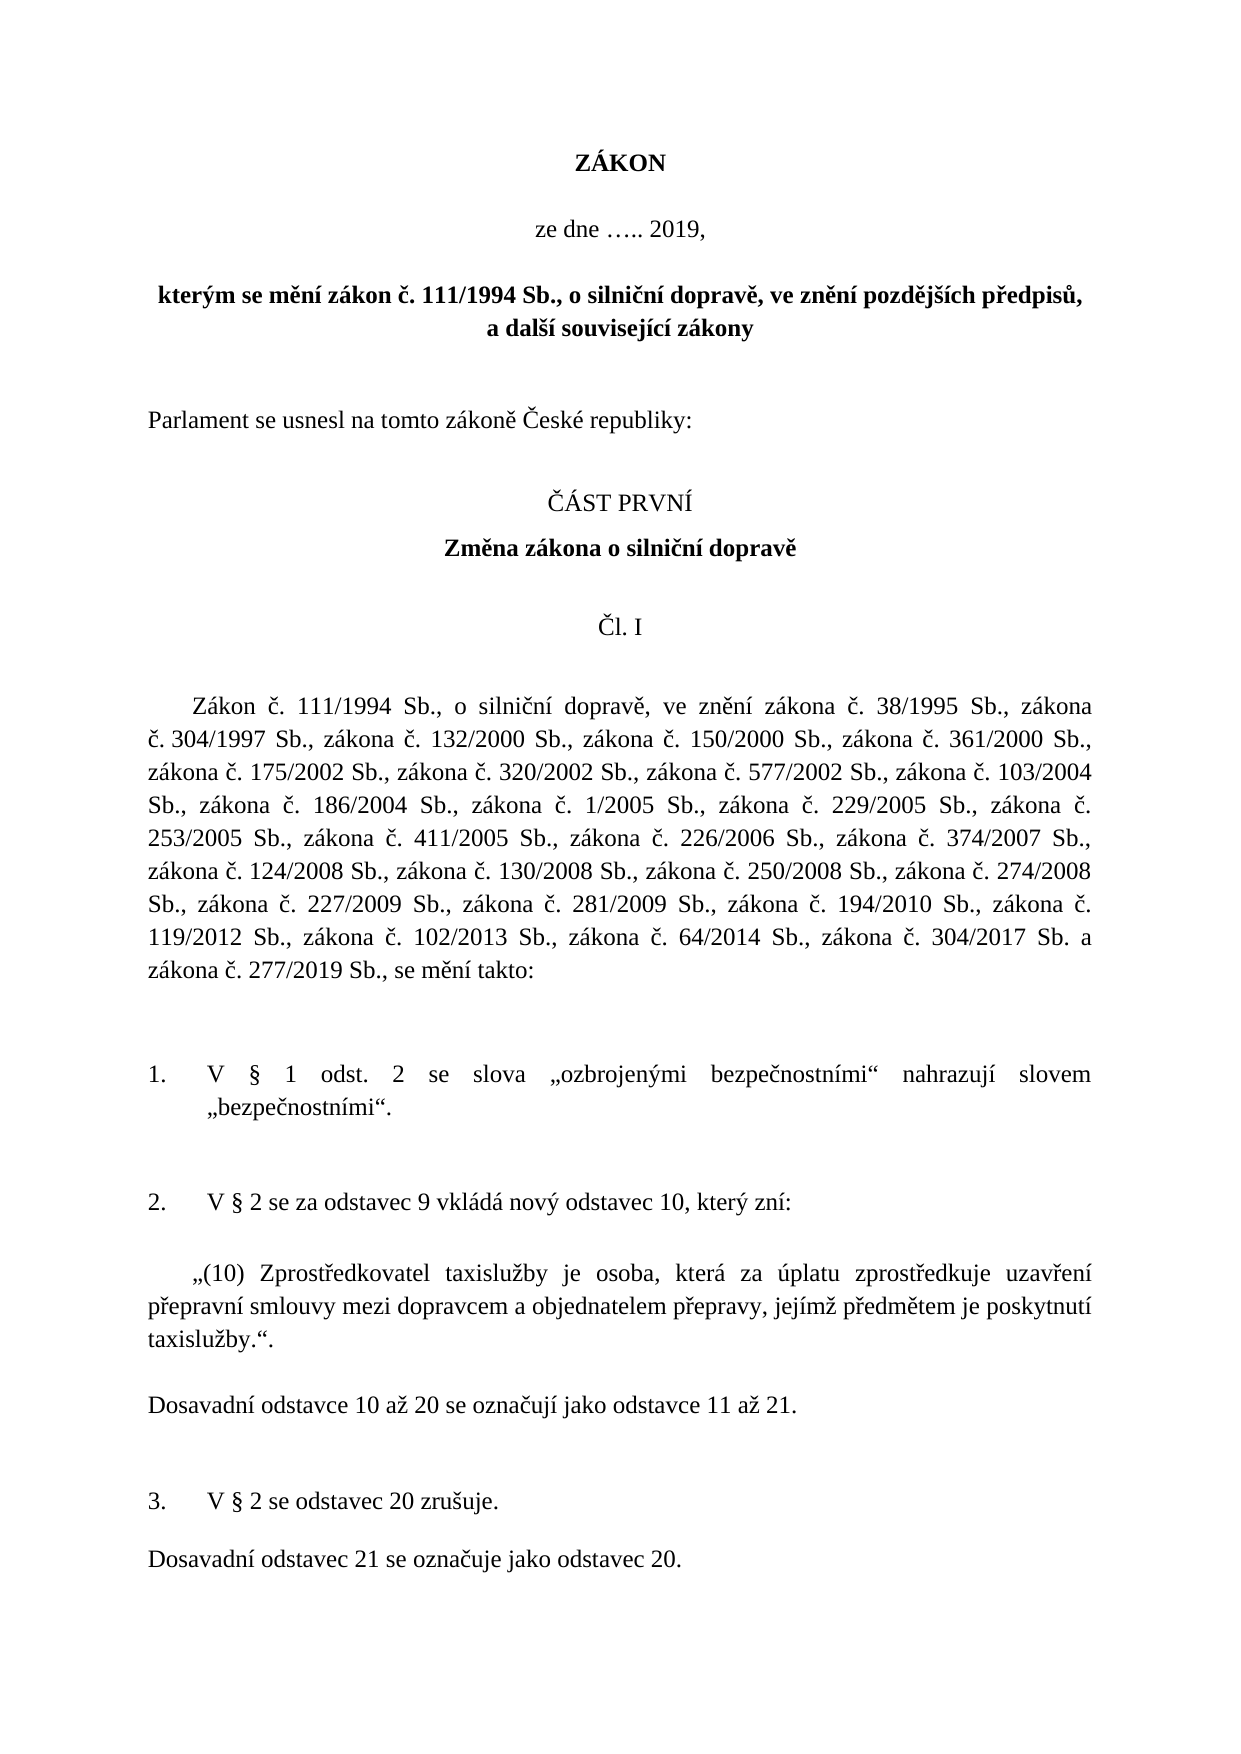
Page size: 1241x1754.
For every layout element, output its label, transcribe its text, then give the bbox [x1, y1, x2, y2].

text Parlament se usnesl na tomto zákoně České republiky: [148, 405, 1093, 433]
text Zákon č. 111/1994 Sb., o silniční dopravě, ve znění zákona č. 38/1995 Sb., zákona č. 304/1997 Sb., zákona č. 132/2000 Sb., zákona č. 150/2000 Sb., zákona č. 361/2000 Sb., zákona č. 175/2002 Sb., zákona č. 320/2002 Sb., zákona č. 577/2002 Sb., zákona č. 103/2004 Sb., zákona č. 186/2004 Sb., zákona č. 1/2005 Sb., zákona č. 229/2005 Sb., zákona č. 253/2005 Sb., zákona č. 411/2005 Sb., zákona č. 226/2006 Sb., zákona č. 374/2007 Sb., zákona č. 124/2008 Sb., zákona č. 130/2008 Sb., zákona č. 250/2008 Sb., zákona č. 274/2008 Sb., zákona č. 227/2009 Sb., zákona č. 281/2009 Sb., zákona č. 194/2010 Sb., zákona č. 119/2012 Sb., zákona č. 102/2013 Sb., zákona č. 64/2014 Sb., zákona č. 304/2017 Sb. a zákona č. 277/2019 Sb., se mění takto: [148, 691, 1093, 984]
text V § 2 se odstavec 20 zrušuje. [148, 1486, 1093, 1515]
text Dosavadní odstavec 21 se označuje jako odstavec 20. [148, 1544, 1093, 1573]
text ze dne ….. 2019, [148, 214, 1093, 243]
text kterým se mění zákon č. 111/1994 Sb., o silniční dopravě, ve znění pozdějších předpisů, a další související zákony [148, 280, 1093, 342]
text Čl. I [148, 612, 1093, 641]
text „(10) Zprostředkovatel taxislužby je osoba, která za úplatu zprostředkuje uzavření přepravní smlouvy mezi dopravcem a objednatelem přepravy, jejímž předmětem je poskytnutí taxislužby.“. [148, 1258, 1093, 1353]
text V § 2 se za odstavec 9 vkládá nový odstavec 10, který zní: [148, 1187, 1093, 1216]
text V § 1 odst. 2 se slova „ozbrojenými bezpečnostními“ nahrazují slovem „bezpečnostními“. [148, 1059, 1093, 1121]
text Změna zákona o silniční dopravě [148, 533, 1093, 562]
text Dosavadní odstavce 10 až 20 se označují jako odstavce 11 až 21. [148, 1390, 1093, 1419]
text ZÁKON [148, 148, 1093, 176]
text ČÁST PRVNÍ [148, 488, 1093, 516]
